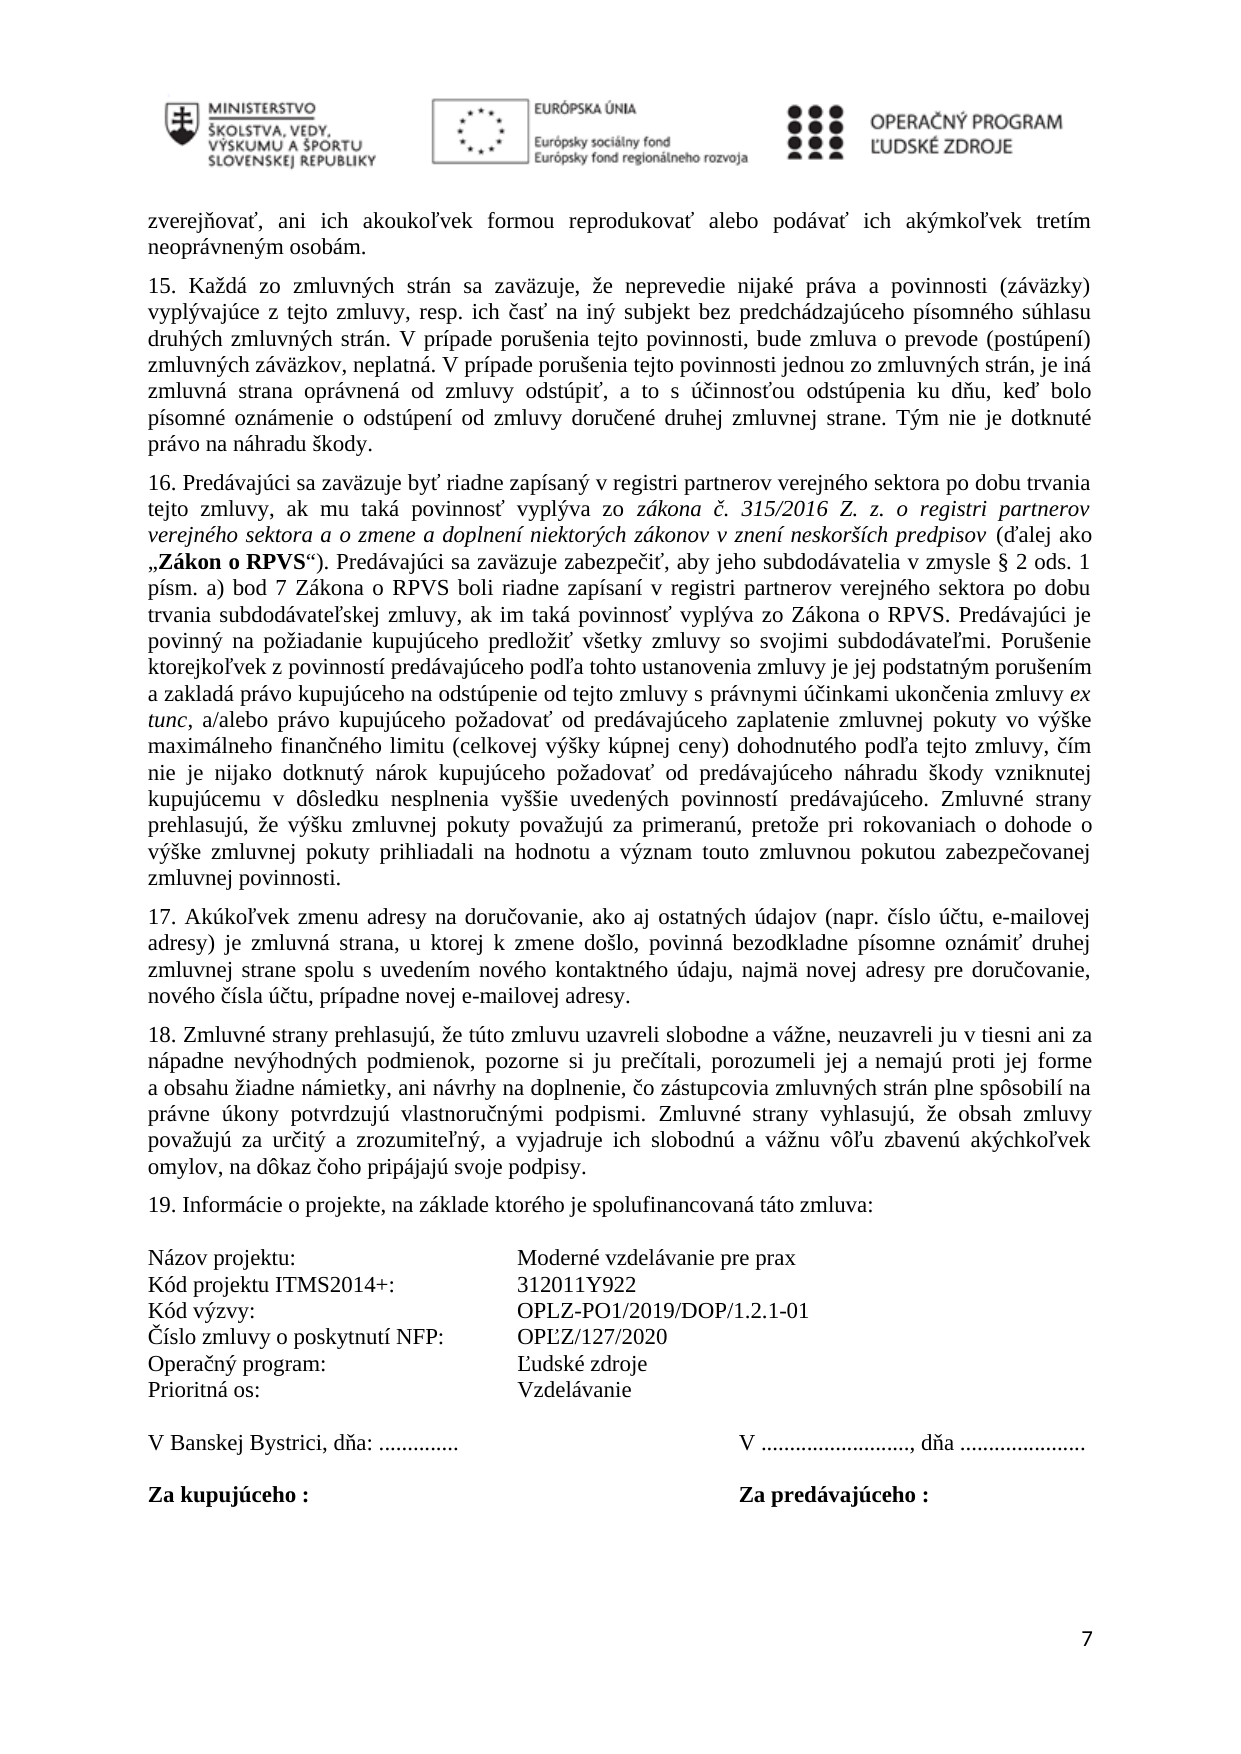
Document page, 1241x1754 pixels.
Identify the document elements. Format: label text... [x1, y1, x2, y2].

text 19. Informácie o projekte, na základe ktorého je spolufinancovaná táto zmluva: [148, 1192, 1092, 1218]
text Číslo zmluvy o poskytnutí NFP: OPĽZ/127/2020 [148, 1323, 1092, 1350]
text Kód výzvy: OPLZ-PO1/2019/DOP/1.2.1-01 [148, 1297, 1092, 1323]
text Operačný program: Ľudské zdroje [148, 1350, 1092, 1376]
text 17. Akúkoľvek zmenu adresy na doručovanie, ako aj ostatných údajov (napr. číslo účtu, e-mailovej adresy) je zmluvná strana, u ktorej k zmene došlo, povinná bezodkladne písomne oznámiť druhej zmluvnej strane spolu s uvedením nového kontaktného údaju, najmä novej adresy pre doručovanie, nového čísla účtu, prípadne novej e-mailovej adresy. [148, 903, 1092, 1008]
text Prioritná os: Vzdelávanie [148, 1376, 1092, 1402]
text V Banskej Bystrici, dňa: .............. V .........................., dňa ...................... [148, 1429, 1092, 1455]
text Názov projektu: Moderné vzdelávanie pre prax [148, 1244, 1092, 1271]
text Kód projektu ITMS2014+: 312011Y922 [148, 1271, 1092, 1297]
text 16. Predávajúci sa zaväzuje byť riadne zapísaný v registri partnerov verejného sektora po dobu trvania tejto zmluvy, ak mu taká povinnosť vyplýva zo zákona č. 315/2016 Z. z. o registri partnerov verejného sektora a o zmene a doplnení niektorých zákonov v znení neskorších predpisov (ďalej ako „Zákon o RPVS“). Predávajúci sa zaväzuje zabezpečiť, aby jeho subdodávatelia v zmysle § 2 ods. 1 písm. a) bod 7 Zákona o RPVS boli riadne zapísaní v registri partnerov verejného sektora po dobu trvania subdodávateľskej zmluvy, ak im taká povinnosť vyplýva zo Zákona o RPVS. Predávajúci je povinný na požiadanie kupujúceho predložiť všetky zmluvy so svojimi subdodávateľmi. Porušenie ktorejkoľvek z povinností predávajúceho podľa tohto ustanovenia zmluvy je jej podstatným porušením a zakladá právo kupujúceho na odstúpenie od tejto zmluvy s právnymi účinkami ukončenia zmluvy ex tunc, a/alebo právo kupujúceho požadovať od predávajúceho zaplatenie zmluvnej pokuty vo výške maximálneho finančného limitu (celkovej výšky kúpnej ceny) dohodnutého podľa tejto zmluvy, čím nie je nijako dotknutý nárok kupujúceho požadovať od predávajúceho náhradu škody vzniknutej kupujúcemu v dôsledku nesplnenia vyššie uvedených povinností predávajúceho. Zmluvné strany prehlasujú, že výšku zmluvnej pokuty považujú za primeranú, pretože pri rokovaniach o dohode o výške zmluvnej pokuty prihliadali na hodnotu a význam touto zmluvnou pokutou zabezpečovanej zmluvnej povinnosti. [148, 469, 1092, 891]
picture [147, 73, 1092, 207]
text 18. Zmluvné strany prehlasujú, že túto zmluvu uzavreli slobodne a vážne, neuzavreli ju v tiesni ani za nápadne nevýhodných podmienok, pozorne si ju prečítali, porozumeli jej a nemajú proti jej forme a obsahu žiadne námietky, ani návrhy na doplnenie, čo zástupcovia zmluvných strán plne spôsobilí na právne úkony potvrdzujú vlastnoručnými podpismi. Zmluvné strany vyhlasujú, že obsah zmluvy považujú za určitý a zrozumiteľný, a vyjadruje ich slobodnú a vážnu vôľu zbavenú akýchkoľvek omylov, na dôkaz čoho pripájajú svoje podpisy. [148, 1021, 1092, 1179]
text Za kupujúceho : Za predávajúceho : [148, 1481, 1092, 1508]
text 15. Každá zo zmluvných strán sa zaväzuje, že neprevedie nijaké práva a povinnosti (záväzky) vyplývajúce z tejto zmluvy, resp. ich časť na iný subjekt bez predchádzajúceho písomného súhlasu druhých zmluvných strán. V prípade porušenia tejto povinnosti, bude zmluva o prevode (postúpení) zmluvných záväzkov, neplatná. V prípade porušenia tejto povinnosti jednou zo zmluvných strán, je iná zmluvná strana oprávnená od zmluvy odstúpiť, a to s účinnosťou odstúpenia ku dňu, keď bolo písomné oznámenie o odstúpení od zmluvy doručené druhej zmluvnej strane. Tým nie je dotknuté právo na náhradu škody. [148, 272, 1092, 456]
